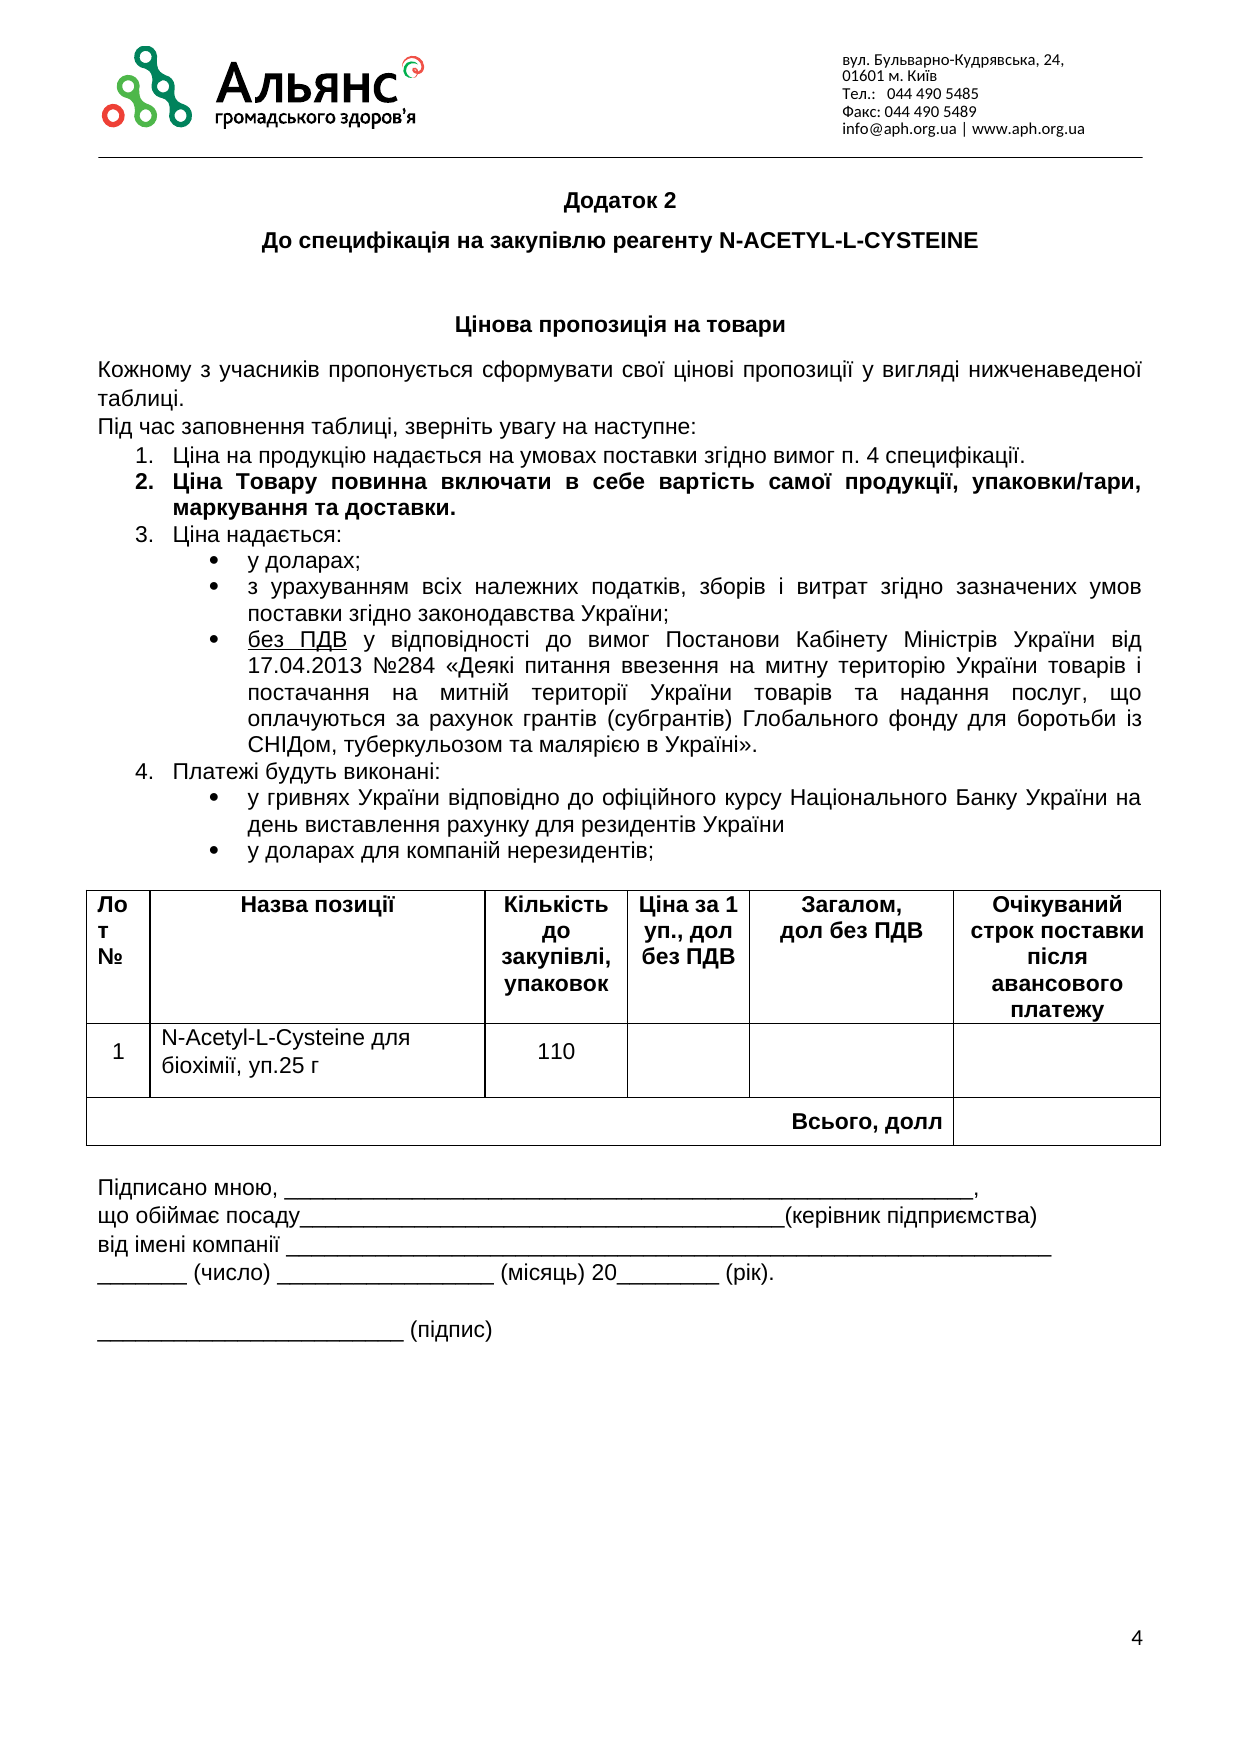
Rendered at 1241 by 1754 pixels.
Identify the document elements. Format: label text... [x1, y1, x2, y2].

list Платежі будуть виконані: [135, 758, 1143, 784]
list Ціна надається: [135, 521, 1143, 547]
text від імені компанії ____________________________________________________________ [97, 1231, 1143, 1257]
text До специфікація на закупівлю реагенту N-ACETYL-L-CYSTEINE [97, 227, 1143, 253]
list без ПДВ у відповідності до вимог Постанови Кабінету Міністрів України від 17.04.2013 №284 «Деякі питання ввезення на митну територію України товарів і постачання на митній території України товарів та надання послуг, що оплачуються за рахунок грантів (субгрантів) Глобального фонду для боротьби із СНІДом, туберкульозом та малярією в Україні». [210, 626, 1143, 758]
table_cell [628, 1024, 749, 1097]
table_cell [954, 1024, 1160, 1097]
table_cell 1 [87, 1024, 149, 1097]
table_cell Всього, долл [87, 1098, 953, 1144]
table_header Очікуваний строк поставки після авансового платежу [954, 891, 1160, 1022]
list з урахуванням всіх належних податків, зборів і витрат згідно зазначених умов поставки згідно законодавства України; [210, 573, 1143, 626]
list Ціна на продукцію надається на умовах поставки згідно вимог п. 4 специфікації. [135, 442, 1143, 468]
table_cell [750, 1024, 953, 1097]
text Підписано мною, ______________________________________________________, [97, 1174, 1143, 1200]
text Цінова пропозиція на товари [97, 311, 1143, 337]
list у доларах для компаній нерезидентів; [210, 837, 1143, 863]
table_header Назва позиції [151, 891, 484, 1022]
list у доларах; [210, 547, 1143, 573]
text ________________________ (підпис) [97, 1316, 1143, 1343]
list у гривнях України відповідно до офіційного курсу Національного Банку України на день виставлення рахунку для резидентів України [210, 784, 1143, 837]
table_cell [954, 1098, 1160, 1144]
table_header Загалом, дол без ПДВ [750, 891, 953, 1022]
text Кожному з учасників пропонується сформувати свої цінові пропозиції у вигляді нижченаведеної таблиці. [97, 356, 1143, 411]
text Під час заповнення таблиці, зверніть увагу на наступне: [97, 413, 1143, 439]
text що обіймає посаду______________________________________(керівник підприємства) [97, 1202, 1143, 1229]
table_header Лот № [87, 891, 149, 1022]
table_cell N-Acetyl-L-Cysteine для біохімії, уп.25 г [151, 1024, 484, 1097]
table_header Ціна за 1 уп., дол без ПДВ [628, 891, 749, 1022]
text Додаток 2 [97, 187, 1143, 213]
text _______ (число) _________________ (місяць) 20________ (рік). [97, 1259, 1143, 1286]
table_header Кількість до закупівлі, упаковок [486, 891, 627, 1022]
list Ціна Товару повинна включати в себе вартість самої продукції, упаковки/тари, маркування та доставки. [135, 468, 1143, 521]
table_cell 110 [486, 1024, 627, 1097]
